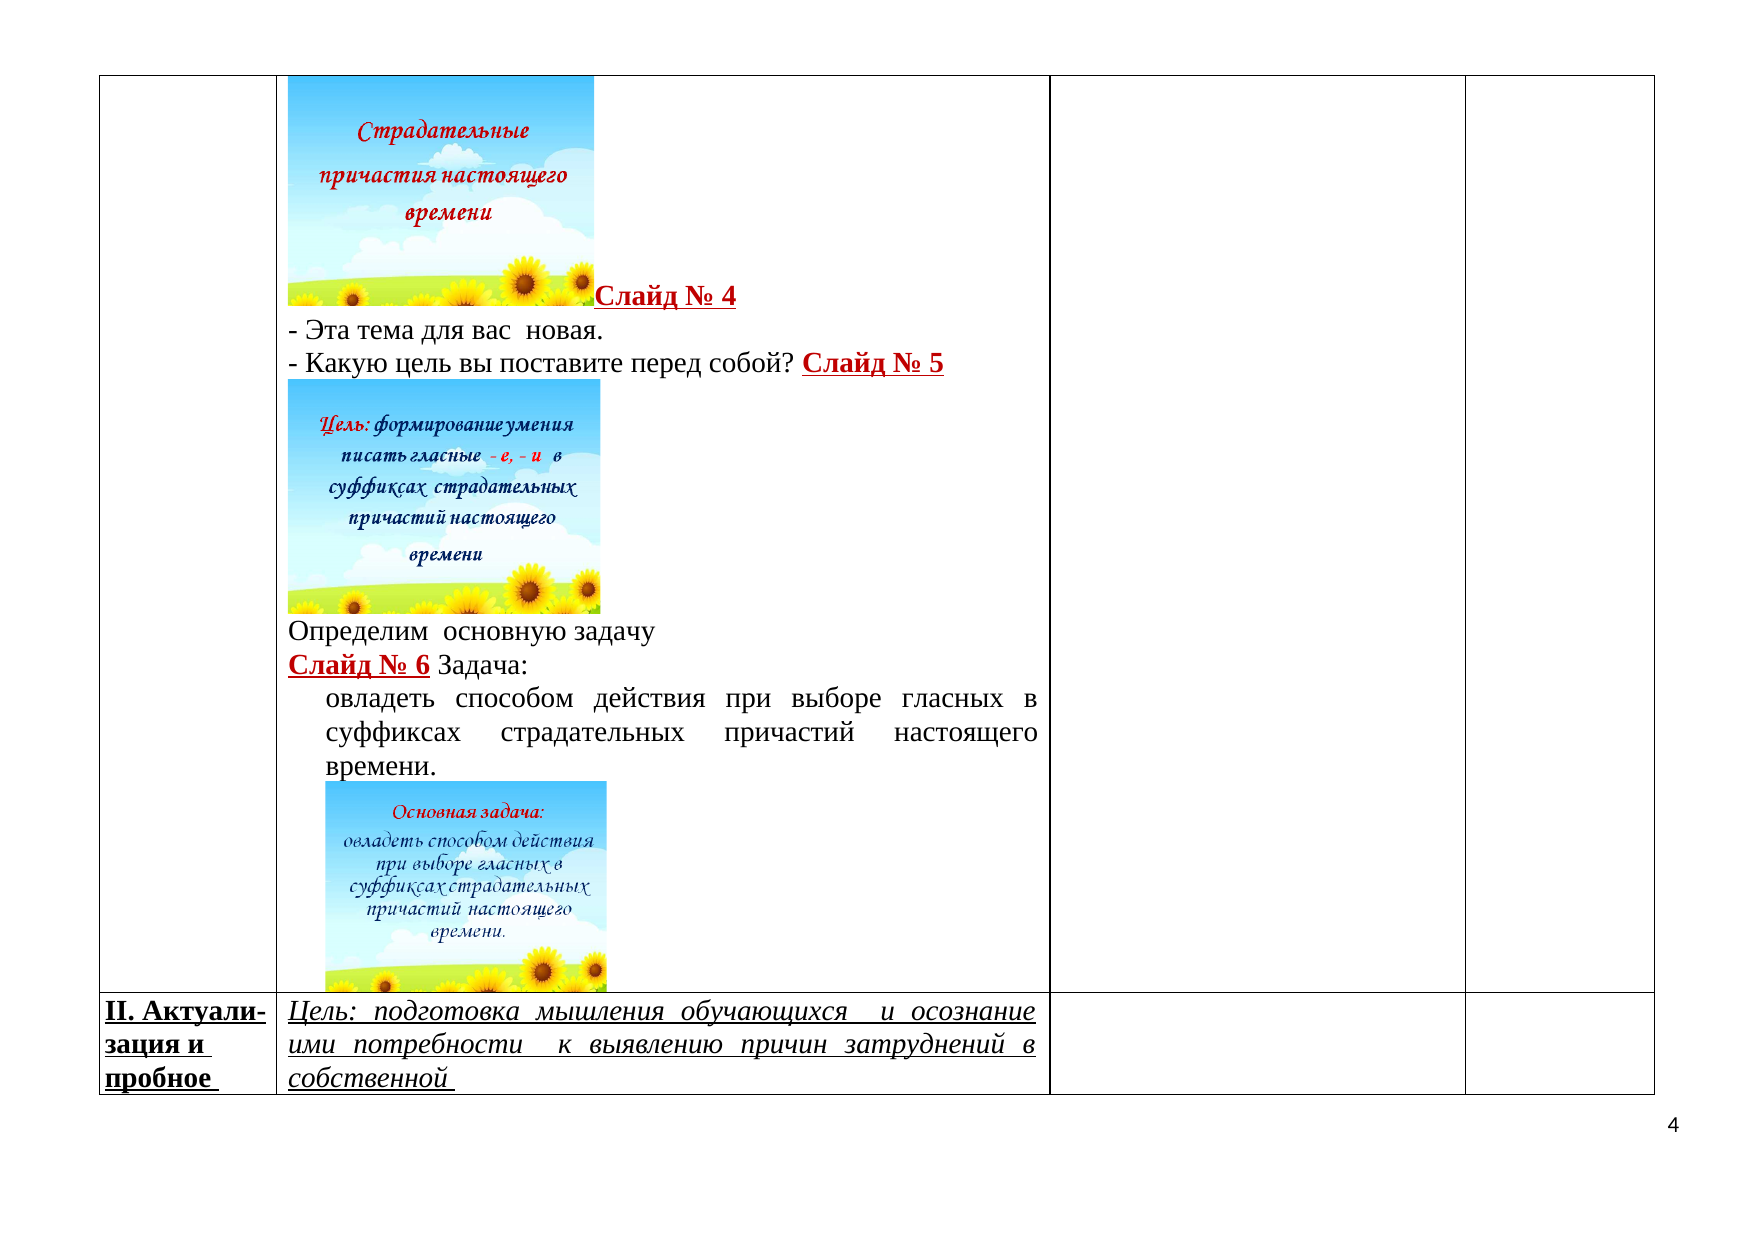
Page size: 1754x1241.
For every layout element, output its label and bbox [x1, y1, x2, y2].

table_cell [1466, 76, 1654, 992]
picture [287, 379, 601, 614]
picture [325, 781, 607, 992]
table_cell [1051, 76, 1465, 992]
table_cell [100, 993, 276, 1094]
picture [287, 76, 595, 306]
table_cell [1466, 993, 1654, 1094]
table_cell [277, 993, 1049, 1094]
table_cell [277, 76, 1049, 992]
table_cell [1051, 993, 1465, 1094]
table_cell [100, 76, 276, 992]
